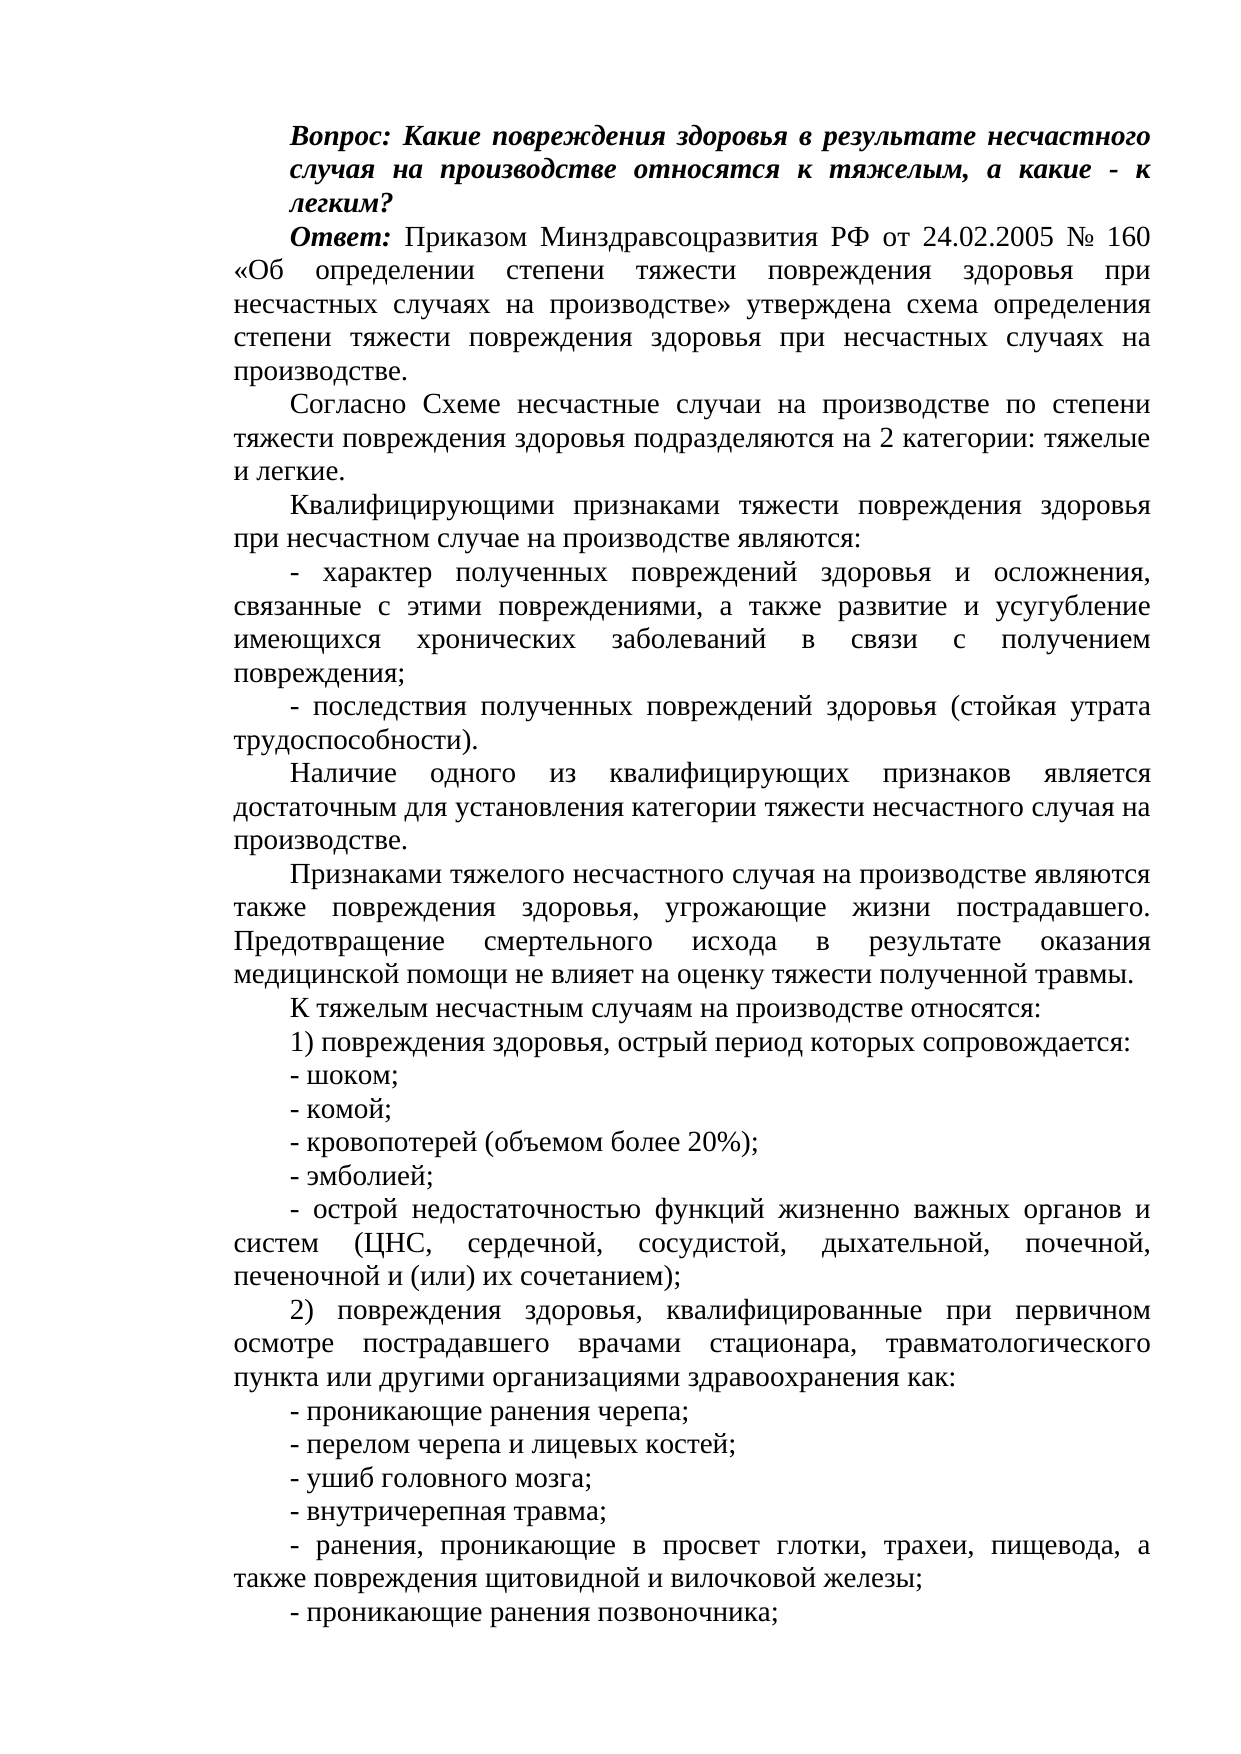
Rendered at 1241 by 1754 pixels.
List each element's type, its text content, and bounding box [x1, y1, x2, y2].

text - комой; [233, 1091, 1152, 1124]
text - ушиб головного мозга; [233, 1460, 1152, 1493]
text - перелом черепа и лицевых костей; [233, 1426, 1152, 1460]
text Согласно Схеме несчастные случаи на производстве по степени тяжести повреждения здоровья подразделяются на 2 категории: тяжелые и легкие. [233, 386, 1152, 487]
text - острой недостаточностью функций жизненно важных органов и систем (ЦНС, сердечной, сосудистой, дыхательной, почечной, печеночной и (или) их сочетанием); [233, 1191, 1152, 1292]
text - последствия полученных повреждений здоровья (стойкая утрата трудоспособности). [233, 688, 1152, 755]
text - проникающие ранения позвоночника; [233, 1594, 1152, 1627]
text 2) повреждения здоровья, квалифицированные при первичном осмотре пострадавшего врачами стационара, травматологического пункта или другими организациями здравоохранения как: [233, 1292, 1152, 1393]
text - внутричерепная травма; [233, 1493, 1152, 1527]
text Ответ: Приказом Минздравсоцразвития РФ от 24.02.2005 № 160 «Об определении степени тяжести повреждения здоровья при несчастных случаях на производстве» утверждена схема определения степени тяжести повреждения здоровья при несчастных случаях на производстве. [233, 219, 1152, 386]
text - кровопотерей (объемом более 20%); [233, 1124, 1152, 1158]
text Признаками тяжелого несчастного случая на производстве являются также повреждения здоровья, угрожающие жизни пострадавшего. Предотвращение смертельного исхода в результате оказания медицинской помощи не влияет на оценку тяжести полученной травмы. [233, 856, 1152, 990]
text Вопрос: Какие повреждения здоровья в результате несчастного случая на производстве относятся к тяжелым, а какие - к легким? [289, 118, 1152, 219]
text - характер полученных повреждений здоровья и осложнения, связанные с этими повреждениями, а также развитие и усугубление имеющихся хронических заболеваний в связи с получением повреждения; [233, 554, 1152, 688]
text 1) повреждения здоровья, острый период которых сопровождается: [233, 1024, 1152, 1057]
text К тяжелым несчастным случаям на производстве относятся: [233, 990, 1152, 1024]
text - ранения, проникающие в просвет глотки, трахеи, пищевода, а также повреждения щитовидной и вилочковой железы; [233, 1527, 1152, 1594]
text Наличие одного из квалифицирующих признаков является достаточным для установления категории тяжести несчастного случая на производстве. [233, 755, 1152, 856]
text - шоком; [233, 1057, 1152, 1091]
text Квалифицирующими признаками тяжести повреждения здоровья при несчастном случае на производстве являются: [233, 487, 1152, 554]
text - проникающие ранения черепа; [233, 1393, 1152, 1426]
text - эмболией; [233, 1158, 1152, 1191]
